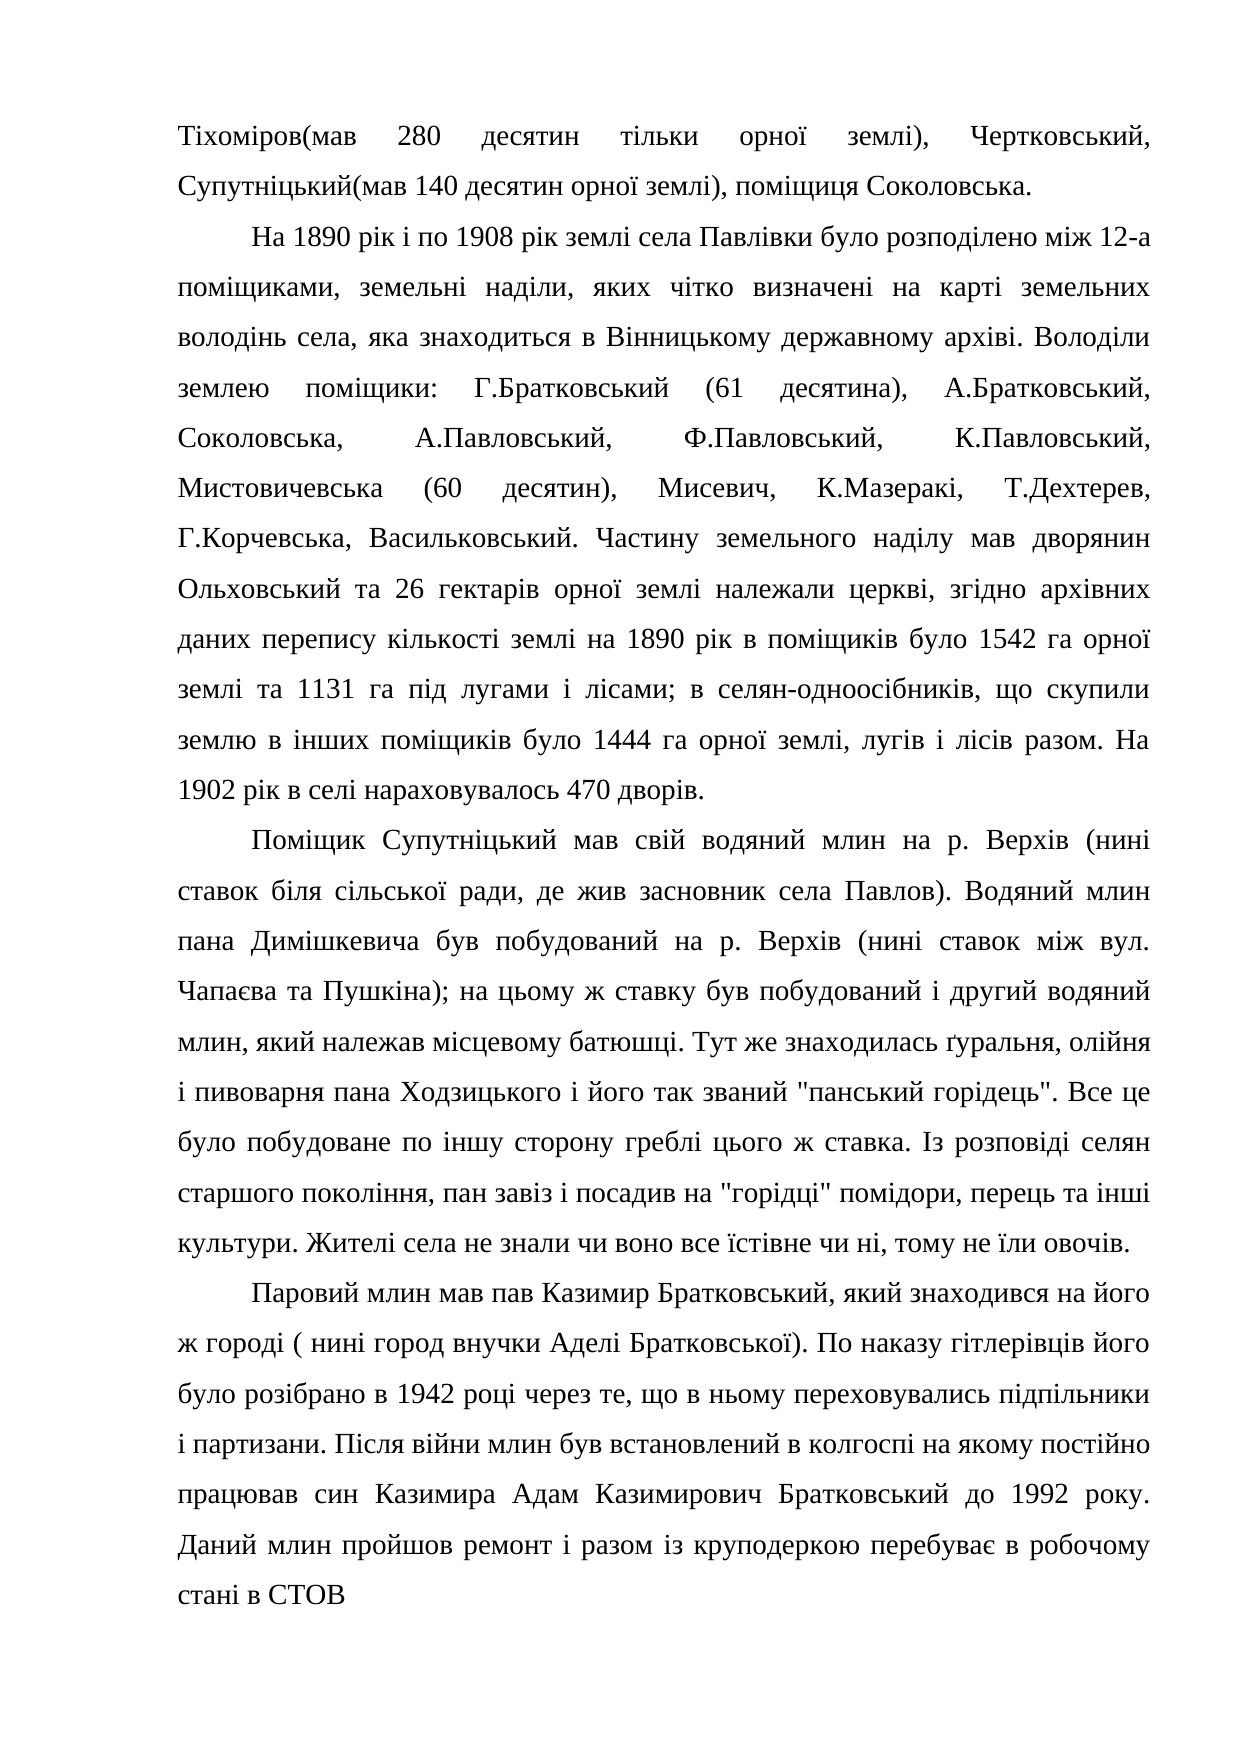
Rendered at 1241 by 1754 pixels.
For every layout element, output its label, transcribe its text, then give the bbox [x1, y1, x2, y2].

text На 1890 рік і по 1908 рік землі села Павлівки було розподілено між 12-а поміщиками, земельні наділи, яких чітко визначені на карті земельних володінь села, яка знаходиться в Вінницькому державному архіві. Володіли землею поміщики: Г.Братковський (61 десятина), А.Братковський, Соколовська, А.Павловський, Ф.Павловський, К.Павловський, Мистовичевська (60 десятин), Мисевич, К.Мазеракі, Т.Дехтерев, Г.Корчевська, Васильковський. Частину земельного наділу мав дворянин Ольховський та 26 гектарів орної землі належали церкві, згідно архівних даних перепису кількості землі на 1890 рік в поміщиків було орної землі та під лугами і лісами; в селян-одноосібників, що скупили землю в інших поміщиків було орної землі, лугів і лісів разом. На 1902 рік в селі нараховувалось 470 дворів. [177, 219, 1152, 806]
text Паровий млин мав пав Казимир Братковський, який знаходився на його ж городі ( нині город внучки Аделі Братковської). По наказу гітлерівців його було розібрано в 1942 році через те, що в ньому переховувались підпільники і партизани. Після війни млин був встановлений в колгоспі на якому постійно працював син Казимира Адам Казимирович Братковський до 1992 року. Даний млин пройшов ремонт і разом із круподеркою перебуває в робочому стані в СТОВ [177, 1275, 1152, 1611]
text Поміщик Супутніцький мав свій водяний млин на р. Верхів (нині ставок біля сільської ради, де жив засновник села Павлов). Водяний млин пана Димішкевича був побудований на р. Верхів (нині ставок між вул. Чапаєва та Пушкіна); на цьому ж ставку був побудований і другий водяний млин, який належав місцевому батюшці. Тут же знаходилась ґуральня, олійня і пивоварня пана Ходзицького і його так званий "панський горідець". Все це було побудоване по іншу сторону греблі цього ж ставка. Із розповіді селян старшого покоління, пан завіз і посадив на "горідці" помідори, перець та інші культури. Жителі села не знали чи воно все їстівне чи ні, тому не їли овочів. [177, 822, 1152, 1258]
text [177, 118, 1152, 202]
